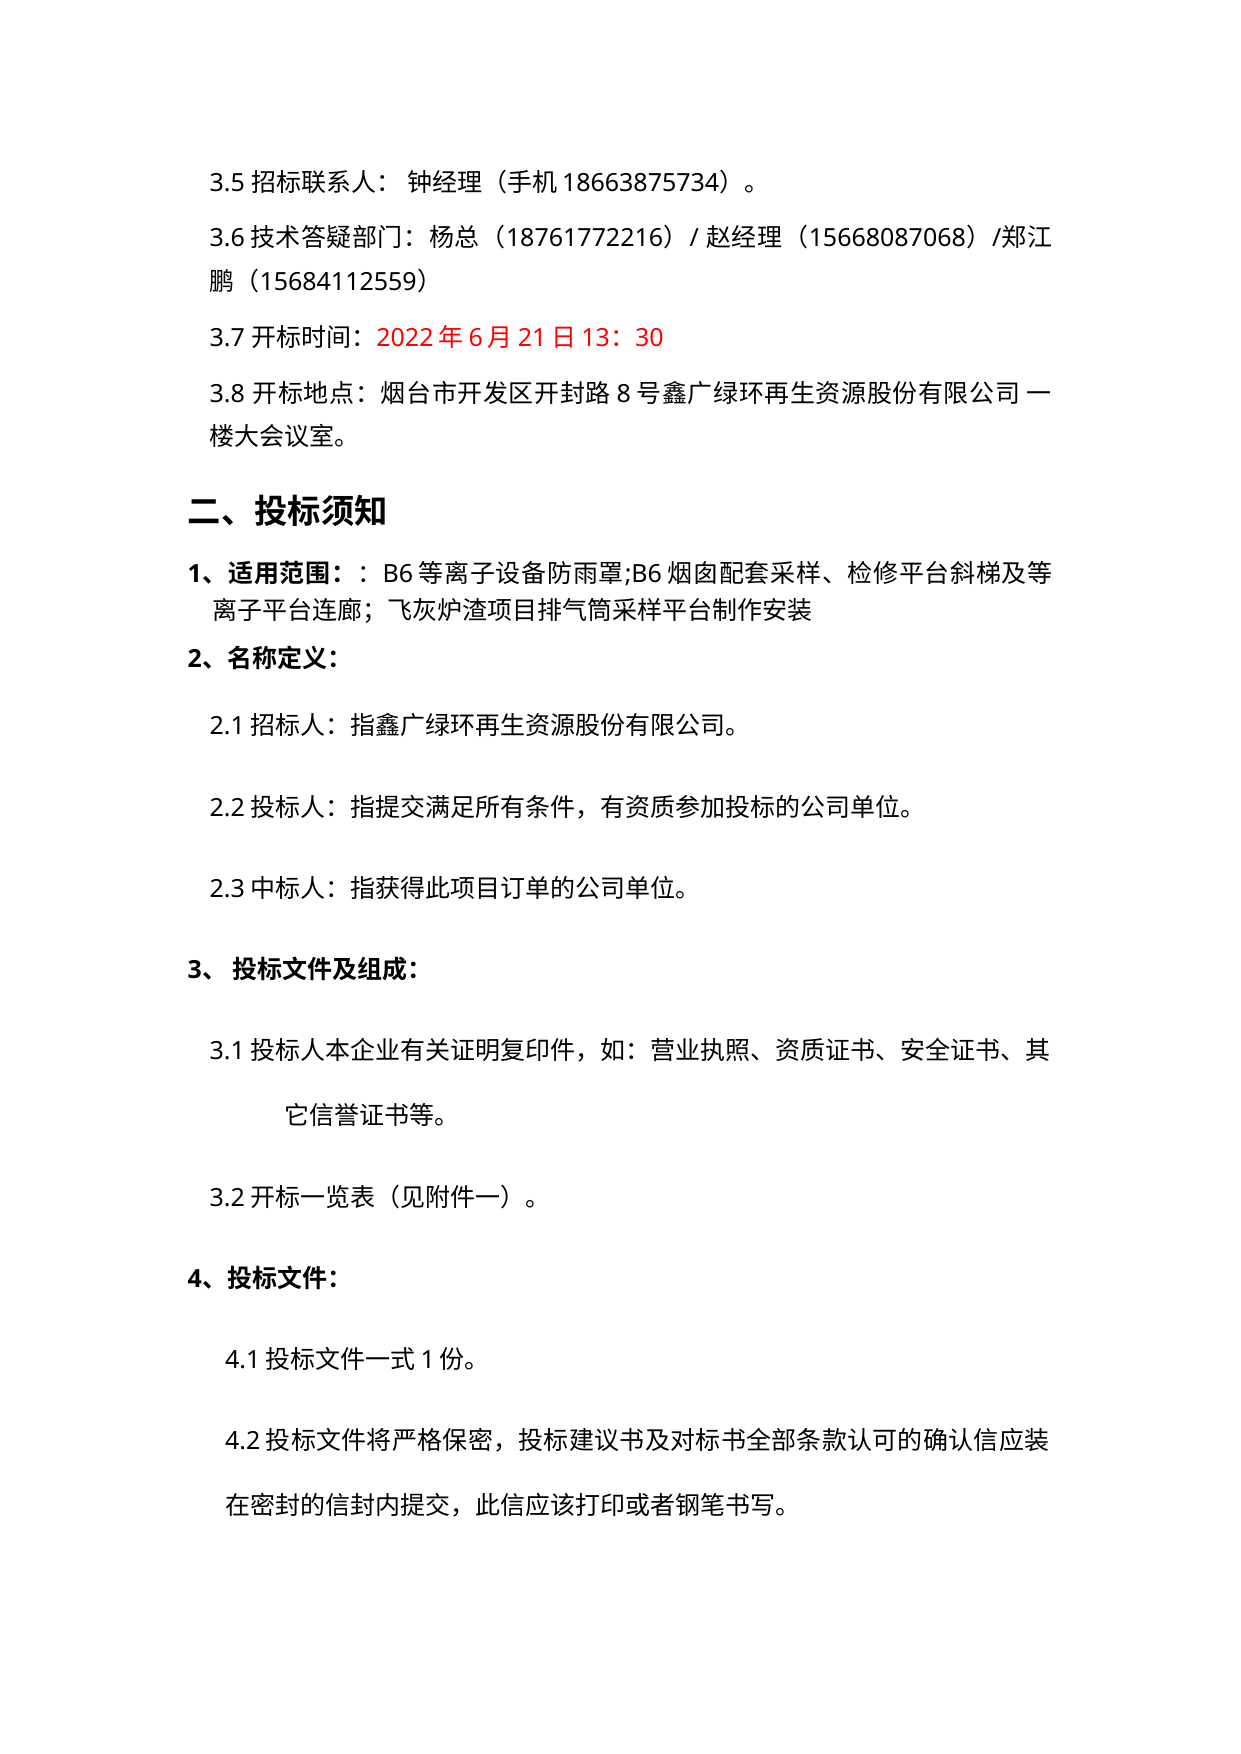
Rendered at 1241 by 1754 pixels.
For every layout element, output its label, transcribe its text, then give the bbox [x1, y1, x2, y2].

text 3.1投标人本企业有关证明复印件，如：营业执照、资质证书、安全证书、其它信誉证书等。 [209, 1016, 1053, 1146]
text 3.2开标一览表（见附件一）。 [209, 1163, 1053, 1228]
text 4.1投标文件一式1份。 [225, 1325, 1053, 1390]
text 二、投标须知 [187, 476, 1053, 541]
text 3.5 招标联系人： 钟经理（手机18663875734）。 [209, 162, 1053, 198]
text 4.2投标文件将严格保密，投标建议书及对标书全部条款认可的确认信应装在密封的信封内提交，此信应该打印或者钢笔书写。 [225, 1406, 1053, 1536]
text 3.8 开标地点：烟台市开发区开封路8号鑫广绿环再生资源股份有限公司 一楼大会议室。 [209, 373, 1053, 453]
text 2.3中标人：指获得此项目订单的公司单位。 [209, 854, 1053, 919]
text 2、名称定义： [187, 639, 1053, 675]
text 3.7 开标时间：2022年6月21日13：30 [209, 317, 1053, 353]
text 3.6技术答疑部门：杨总（18761772216）/ 赵经理（15668087068）/郑江鹏（15684112559） [209, 218, 1053, 298]
text 4、投标文件： [187, 1244, 1053, 1309]
text 2.2投标人：指提交满足所有条件，有资质参加投标的公司单位。 [209, 773, 1053, 838]
text 3、 投标文件及组成： [187, 935, 1053, 1000]
text 1、适用范围：：B6等离子设备防雨罩;B6烟囱配套采样、检修平台斜梯及等离子平台连廊；飞灰炉渣项目排气筒采样平台制作安装 [187, 554, 1053, 626]
text 2.1招标人：指鑫广绿环再生资源股份有限公司。 [209, 691, 1053, 756]
